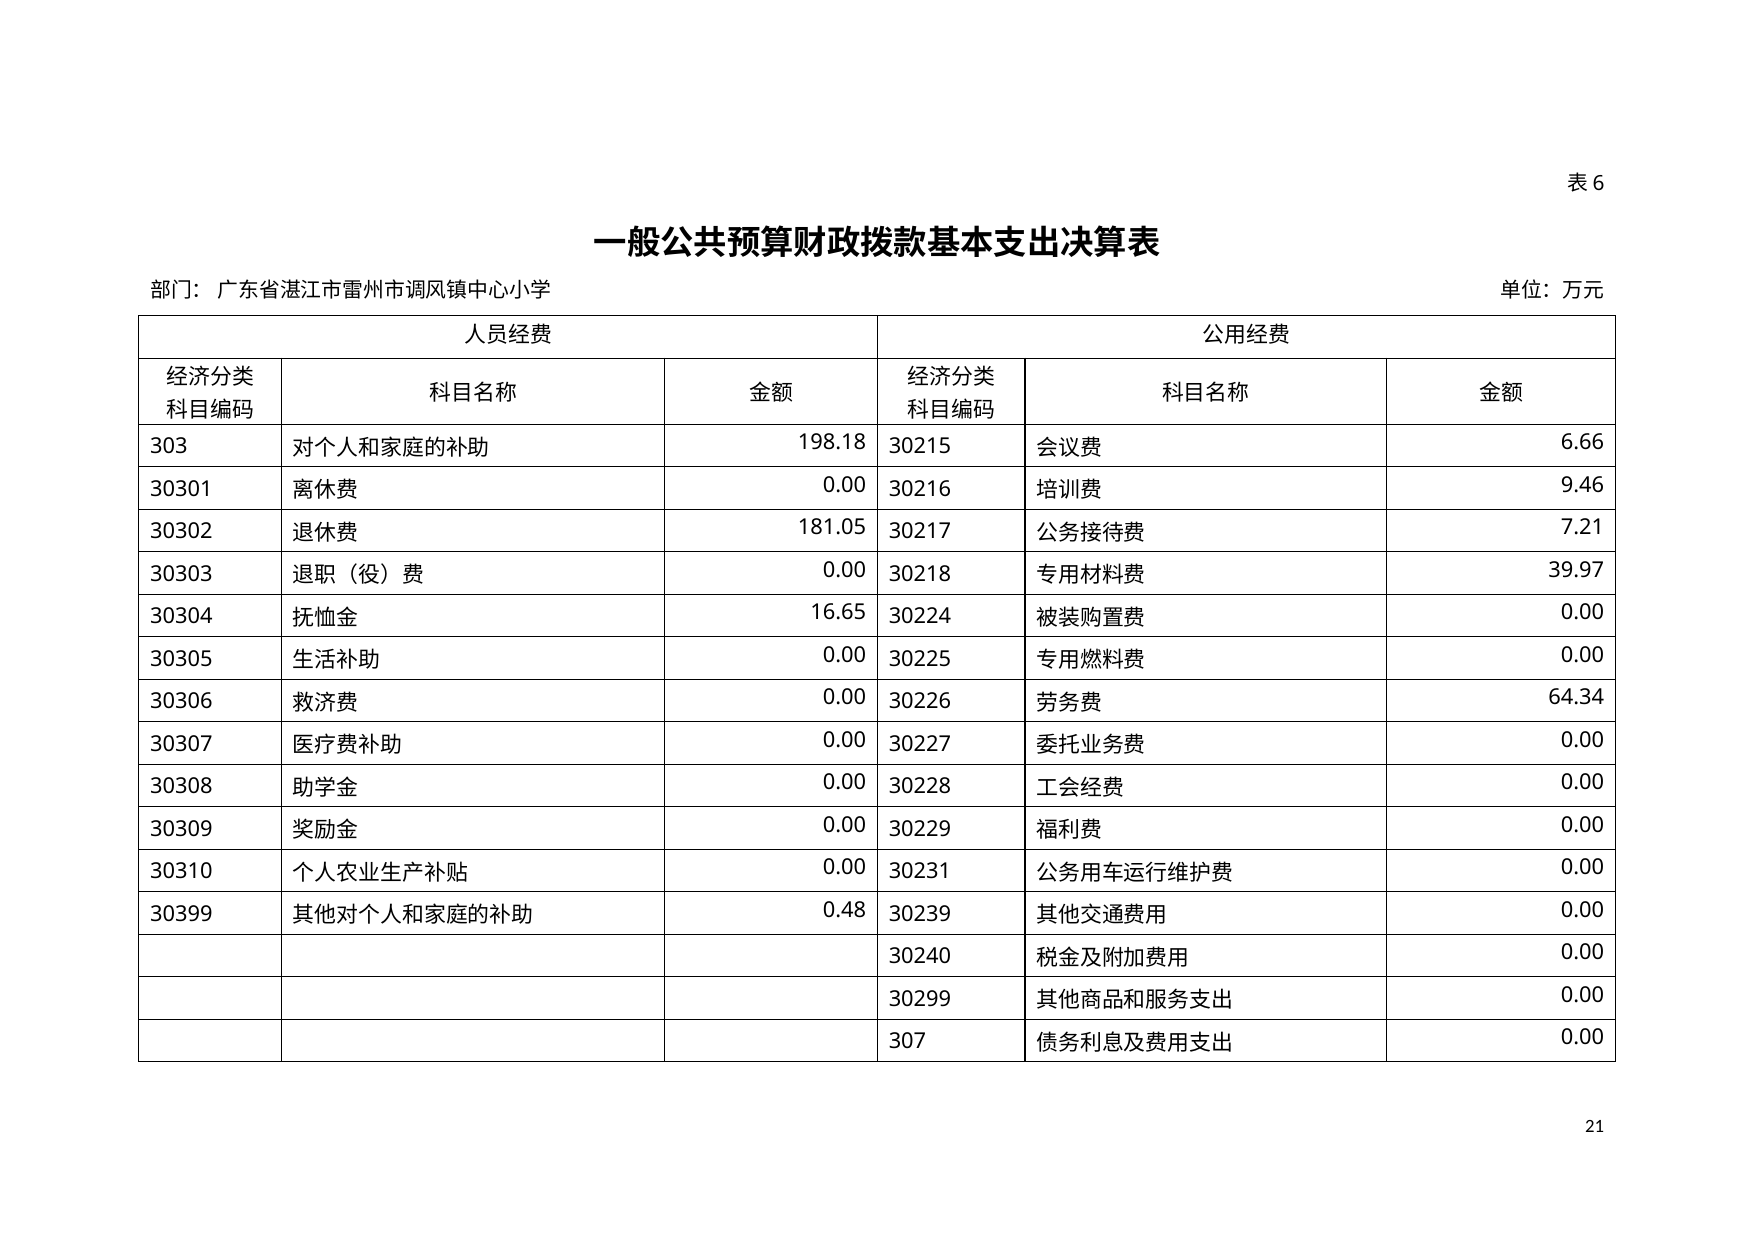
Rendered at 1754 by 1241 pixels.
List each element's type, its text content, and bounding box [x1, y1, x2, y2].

table_cell 0.00 [1387, 1020, 1615, 1061]
table_cell 会议费 [1026, 425, 1386, 466]
table_cell 0.00 [1387, 977, 1615, 1019]
table_cell 0.00 [1387, 892, 1615, 934]
table_cell 0.00 [665, 467, 877, 509]
table_cell 30228 [878, 765, 1024, 806]
table_cell 30304 [139, 595, 281, 636]
table_cell 离休费 [282, 467, 664, 509]
table_cell 退职（役）费 [282, 552, 664, 594]
table_cell 被装购置费 [1026, 595, 1386, 636]
table_cell [665, 977, 877, 1019]
table_cell 30306 [139, 680, 281, 721]
table_cell 0.00 [665, 680, 877, 721]
table_cell 0.00 [665, 722, 877, 764]
table_cell 30215 [878, 425, 1024, 466]
table_cell 福利费 [1026, 807, 1386, 849]
table_header 表6 [139, 165, 1615, 208]
table_cell 30302 [139, 510, 281, 551]
table_cell 经济分类 科目编码 [878, 359, 1024, 424]
table_cell 30299 [878, 977, 1024, 1019]
table_cell [139, 977, 281, 1019]
table_cell 30218 [878, 552, 1024, 594]
table_cell 救济费 [282, 680, 664, 721]
table_cell 30240 [878, 935, 1024, 976]
table_cell 30301 [139, 467, 281, 509]
table_cell 一般公共预算财政拨款基本支出决算表 [139, 208, 1615, 273]
table_cell 0.00 [1387, 850, 1615, 891]
table_cell 公用经费 [878, 316, 1615, 358]
table_cell 0.00 [665, 765, 877, 806]
table_cell 金额 [665, 359, 877, 424]
table_cell [139, 935, 281, 976]
table_cell 其他商品和服务支出 [1026, 977, 1386, 1019]
table_cell 部门： 广东省湛江市雷州市调风镇中心小学 [139, 273, 1386, 315]
table_cell 0.00 [1387, 722, 1615, 764]
table_cell 64.34 [1387, 680, 1615, 721]
table_cell 0.00 [1387, 595, 1615, 636]
table_cell 助学金 [282, 765, 664, 806]
table_cell 生活补助 [282, 637, 664, 679]
table_cell 0.00 [665, 807, 877, 849]
table_cell 其他交通费用 [1026, 892, 1386, 934]
table_cell 6.66 [1387, 425, 1615, 466]
table_cell 0.00 [665, 552, 877, 594]
table_cell [282, 935, 664, 976]
table_cell 7.21 [1387, 510, 1615, 551]
table_cell [665, 1020, 877, 1061]
table_cell 奖励金 [282, 807, 664, 849]
table_cell 181.05 [665, 510, 877, 551]
table_cell 30227 [878, 722, 1024, 764]
table_cell 30310 [139, 850, 281, 891]
table_cell [282, 977, 664, 1019]
table_cell 30308 [139, 765, 281, 806]
table_cell 债务利息及费用支出 [1026, 1020, 1386, 1061]
table_cell 30224 [878, 595, 1024, 636]
table_cell 0.00 [665, 637, 877, 679]
table_cell 30216 [878, 467, 1024, 509]
table_cell 委托业务费 [1026, 722, 1386, 764]
table_cell [139, 1020, 281, 1061]
table_cell 30303 [139, 552, 281, 594]
table_cell 公务用车运行维护费 [1026, 850, 1386, 891]
table_cell 金额 [1387, 359, 1615, 424]
table_cell 退休费 [282, 510, 664, 551]
table_cell 个人农业生产补贴 [282, 850, 664, 891]
table_cell 医疗费补助 [282, 722, 664, 764]
table_cell 抚恤金 [282, 595, 664, 636]
table_cell 307 [878, 1020, 1024, 1061]
table_cell 公务接待费 [1026, 510, 1386, 551]
table_cell 0.00 [665, 850, 877, 891]
table_cell 30305 [139, 637, 281, 679]
table_cell 198.18 [665, 425, 877, 466]
table_cell 303 [139, 425, 281, 466]
table_cell 劳务费 [1026, 680, 1386, 721]
table_cell 专用燃料费 [1026, 637, 1386, 679]
table_cell 39.97 [1387, 552, 1615, 594]
table_cell 科目名称 [1026, 359, 1386, 424]
table_cell 30231 [878, 850, 1024, 891]
table_cell 经济分类 科目编码 [139, 359, 281, 424]
table_cell 30399 [139, 892, 281, 934]
table_cell 培训费 [1026, 467, 1386, 509]
table_cell 科目名称 [282, 359, 664, 424]
table_cell 9.46 [1387, 467, 1615, 509]
table_cell 0.00 [1387, 935, 1615, 976]
table_cell 0.00 [1387, 765, 1615, 806]
table_cell 0.00 [1387, 637, 1615, 679]
table_cell 专用材料费 [1026, 552, 1386, 594]
table_cell 其他对个人和家庭的补助 [282, 892, 664, 934]
table_cell 30217 [878, 510, 1024, 551]
table_cell 30239 [878, 892, 1024, 934]
table_cell 0.48 [665, 892, 877, 934]
table_cell 0.00 [1387, 807, 1615, 849]
table_cell 税金及附加费用 [1026, 935, 1386, 976]
table_cell 单位：万元 [1386, 273, 1615, 315]
table_cell 30225 [878, 637, 1024, 679]
table_cell [665, 935, 877, 976]
table_cell 工会经费 [1026, 765, 1386, 806]
table_cell 人员经费 [139, 316, 877, 358]
table_cell 30229 [878, 807, 1024, 849]
table_cell 16.65 [665, 595, 877, 636]
table_cell [282, 1020, 664, 1061]
table_cell 对个人和家庭的补助 [282, 425, 664, 466]
table_cell 30226 [878, 680, 1024, 721]
table_cell 30307 [139, 722, 281, 764]
table_cell 30309 [139, 807, 281, 849]
